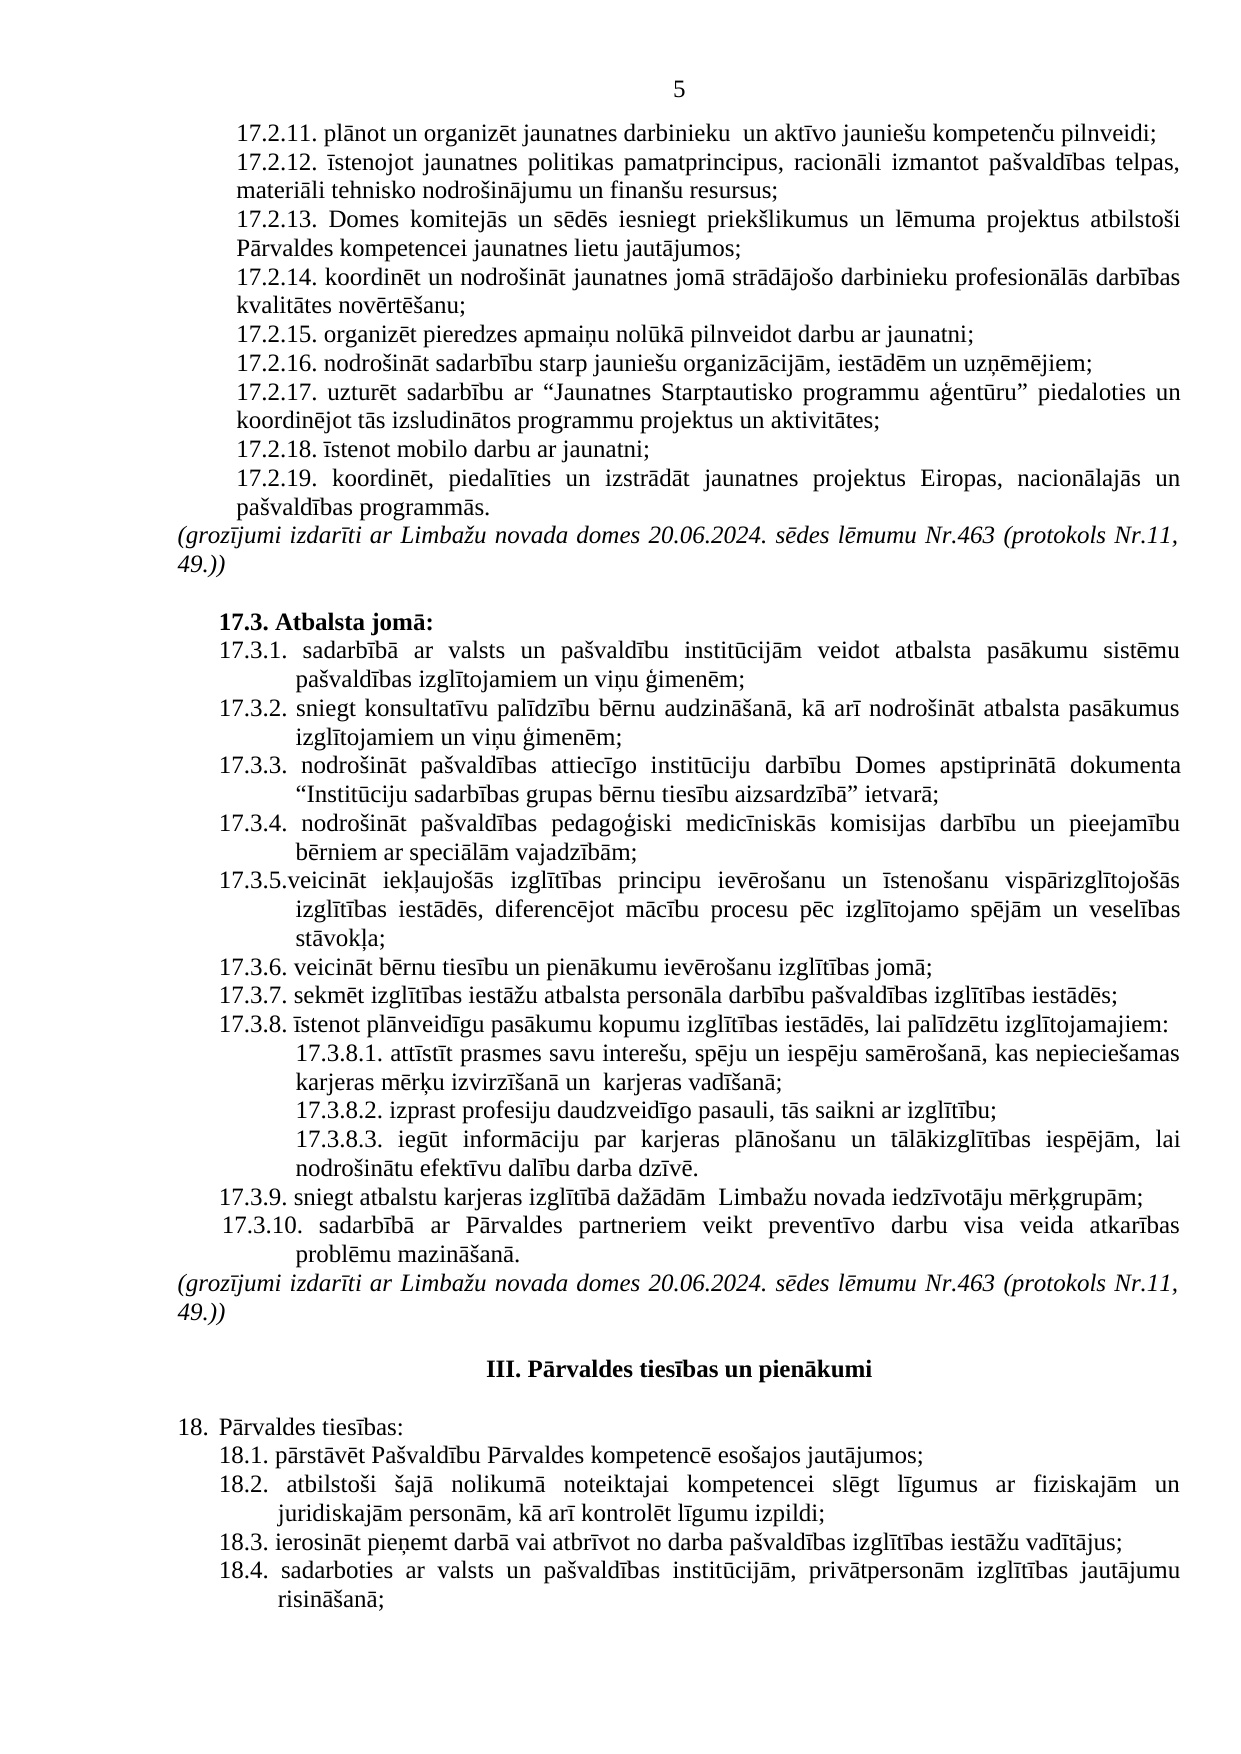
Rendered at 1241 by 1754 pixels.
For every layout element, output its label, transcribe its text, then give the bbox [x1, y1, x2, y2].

text 17.3.8.2. izprast profesiju daudzveidīgo pasauli, tās saikni ar izglītību; [295, 1096, 1181, 1124]
text 17.3.4. nodrošināt pašvaldības pedagoģiski medicīniskās komisijas darbību un pieejamību bērniem ar speciālām vajadzībām; [218, 808, 1181, 866]
text 17.3.2. sniegt konsultatīvu palīdzību bērnu audzināšanā, kā arī nodrošināt atbalsta pasākumus izglītojamiem un viņu ģimenēm; [218, 693, 1181, 751]
text 18.1. pārstāvēt Pašvaldību Pārvaldes kompetencē esošajos jautājumos; [218, 1441, 1181, 1469]
text 18.2. atbilstoši šajā nolikumā noteiktajai kompetencei slēgt līgumus ar fiziskajām un juridiskajām personām, kā arī kontrolēt līgumu izpildi; [218, 1469, 1181, 1527]
text 17.2.14. koordinēt un nodrošināt jaunatnes jomā strādājošo darbinieku profesionālās darbības kvalitātes novērtēšanu; [236, 262, 1181, 319]
text 17.2.16. nodrošināt sadarbību starp jauniešu organizācijām, iestādēm un uzņēmējiem; [236, 348, 1181, 377]
text (grozījumi izdarīti ar Limbažu novada domes 20.06.2024. sēdes lēmumu Nr.463 (protokols Nr.11, 49.)) [177, 521, 1181, 578]
text 17.3.10. sadarbībā ar Pārvaldes partneriem veikt preventīvo darbu visa veida atkarības problēmu mazināšanā. [222, 1211, 1181, 1268]
text 17.2.12. īstenojot jaunatnes politikas pamatprincipus, racionāli izmantot pašvaldības telpas, materiāli tehnisko nodrošinājumu un finanšu resursus; [236, 147, 1181, 204]
text 17.2.18. īstenot mobilo darbu ar jaunatni; [236, 434, 1181, 463]
text III. Pārvaldes tiesības un pienākumi [177, 1354, 1181, 1383]
text 17.3.1. sadarbībā ar valsts un pašvaldību institūcijām veidot atbalsta pasākumu sistēmu pašvaldības izglītojamiem un viņu ģimenēm; [218, 636, 1181, 693]
text 17.2.13. Domes komitejās un sēdēs iesniegt priekšlikumus un lēmuma projektus atbilstoši Pārvaldes kompetencei jaunatnes lietu jautājumos; [236, 204, 1181, 262]
text 17.3.8.3. iegūt informāciju par karjeras plānošanu un tālākizglītības iespējām, lai nodrošinātu efektīvu dalību darba dzīvē. [295, 1124, 1181, 1182]
text 17.2.19. koordinēt, piedalīties un izstrādāt jaunatnes projektus Eiropas, nacionālajās un pašvaldības programmās. [236, 463, 1181, 521]
text 17.3.7. sekmēt izglītības iestāžu atbalsta personāla darbību pašvaldības izglītības iestādēs; [218, 981, 1181, 1009]
text 17.3.8.1. attīstīt prasmes savu interešu, spēju un iespēju samērošanā, kas nepieciešamas karjeras mērķu izvirzīšanā un karjeras vadīšanā; [295, 1038, 1181, 1096]
list Pārvaldes tiesības: [177, 1412, 1181, 1441]
text 17.3.3. nodrošināt pašvaldības attiecīgo institūciju darbību Domes apstiprinātā dokumenta “Institūciju sadarbības grupas bērnu tiesību aizsardzībā” ietvarā; [218, 751, 1181, 808]
text 17.2.17. uzturēt sadarbību ar “Jaunatnes Starptautisko programmu aģentūru” piedaloties un koordinējot tās izsludinātos programmu projektus un aktivitātes; [236, 377, 1181, 434]
text 18.4. sadarboties ar valsts un pašvaldības institūcijām, privātpersonām izglītības jautājumu risināšanā; [218, 1556, 1181, 1613]
text 18.3. ierosināt pieņemt darbā vai atbrīvot no darba pašvaldības izglītības iestāžu vadītājus; [218, 1527, 1181, 1556]
text 17.2.15. organizēt pieredzes apmaiņu nolūkā pilnveidot darbu ar jaunatni; [236, 319, 1181, 348]
text 17.3.8. īstenot plānveidīgu pasākumu kopumu izglītības iestādēs, lai palīdzētu izglītojamajiem: [218, 1009, 1181, 1038]
text 17.3. Atbalsta jomā: [218, 607, 1181, 636]
text 17.2.11. plānot un organizēt jaunatnes darbinieku un aktīvo jauniešu kompetenču pilnveidi; [236, 118, 1181, 147]
text 17.3.6. veicināt bērnu tiesību un pienākumu ievērošanu izglītības jomā; [218, 952, 1181, 981]
text (grozījumi izdarīti ar Limbažu novada domes 20.06.2024. sēdes lēmumu Nr.463 (protokols Nr.11, 49.)) [177, 1268, 1181, 1326]
text 17.3.9. sniegt atbalstu karjeras izglītībā dažādām Limbažu novada iedzīvotāju mērķgrupām; [218, 1182, 1181, 1211]
text 17.3.5.veicināt iekļaujošās izglītības principu ievērošanu un īstenošanu vispārizglītojošās izglītības iestādēs, diferencējot mācību procesu pēc izglītojamo spējām un veselības stāvokļa; [218, 866, 1181, 952]
